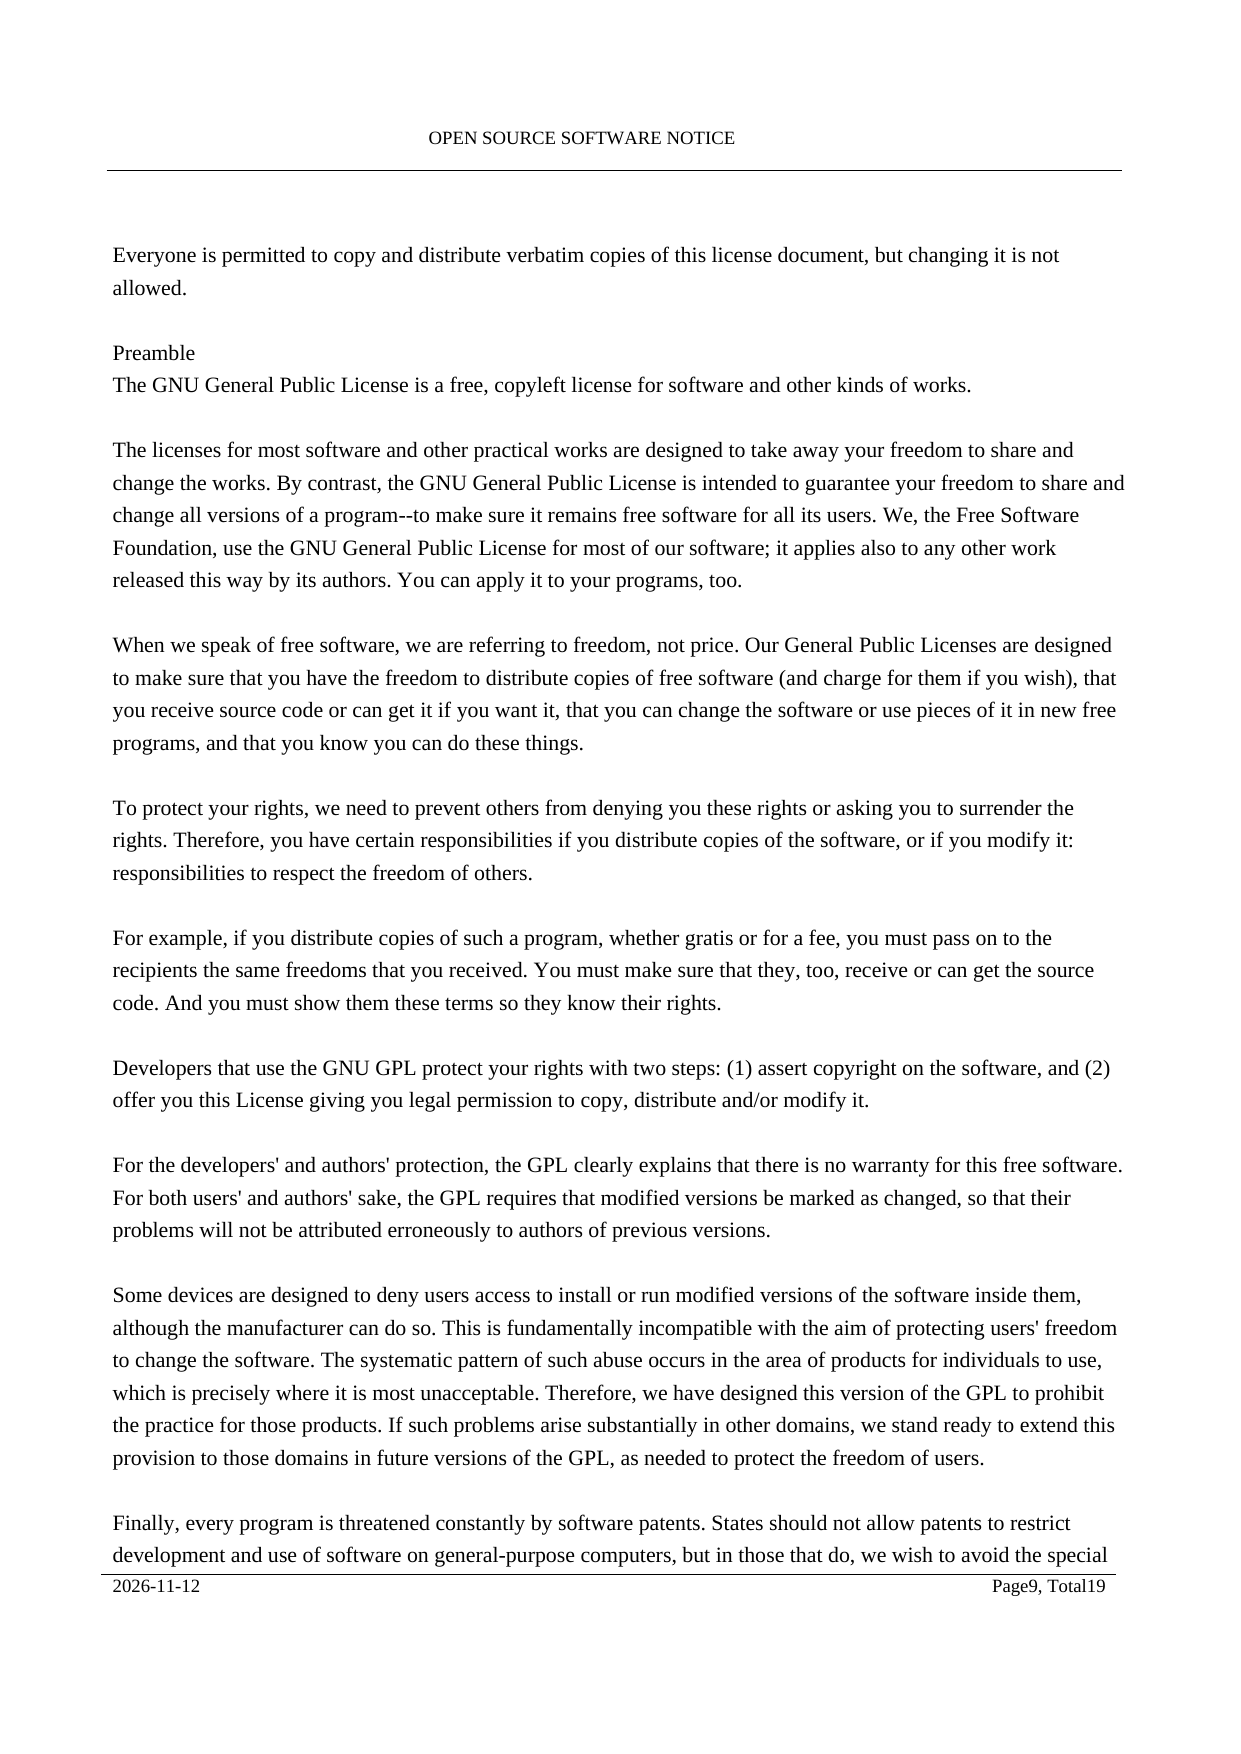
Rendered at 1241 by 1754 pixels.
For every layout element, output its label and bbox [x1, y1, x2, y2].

text [112, 206, 1128, 1571]
